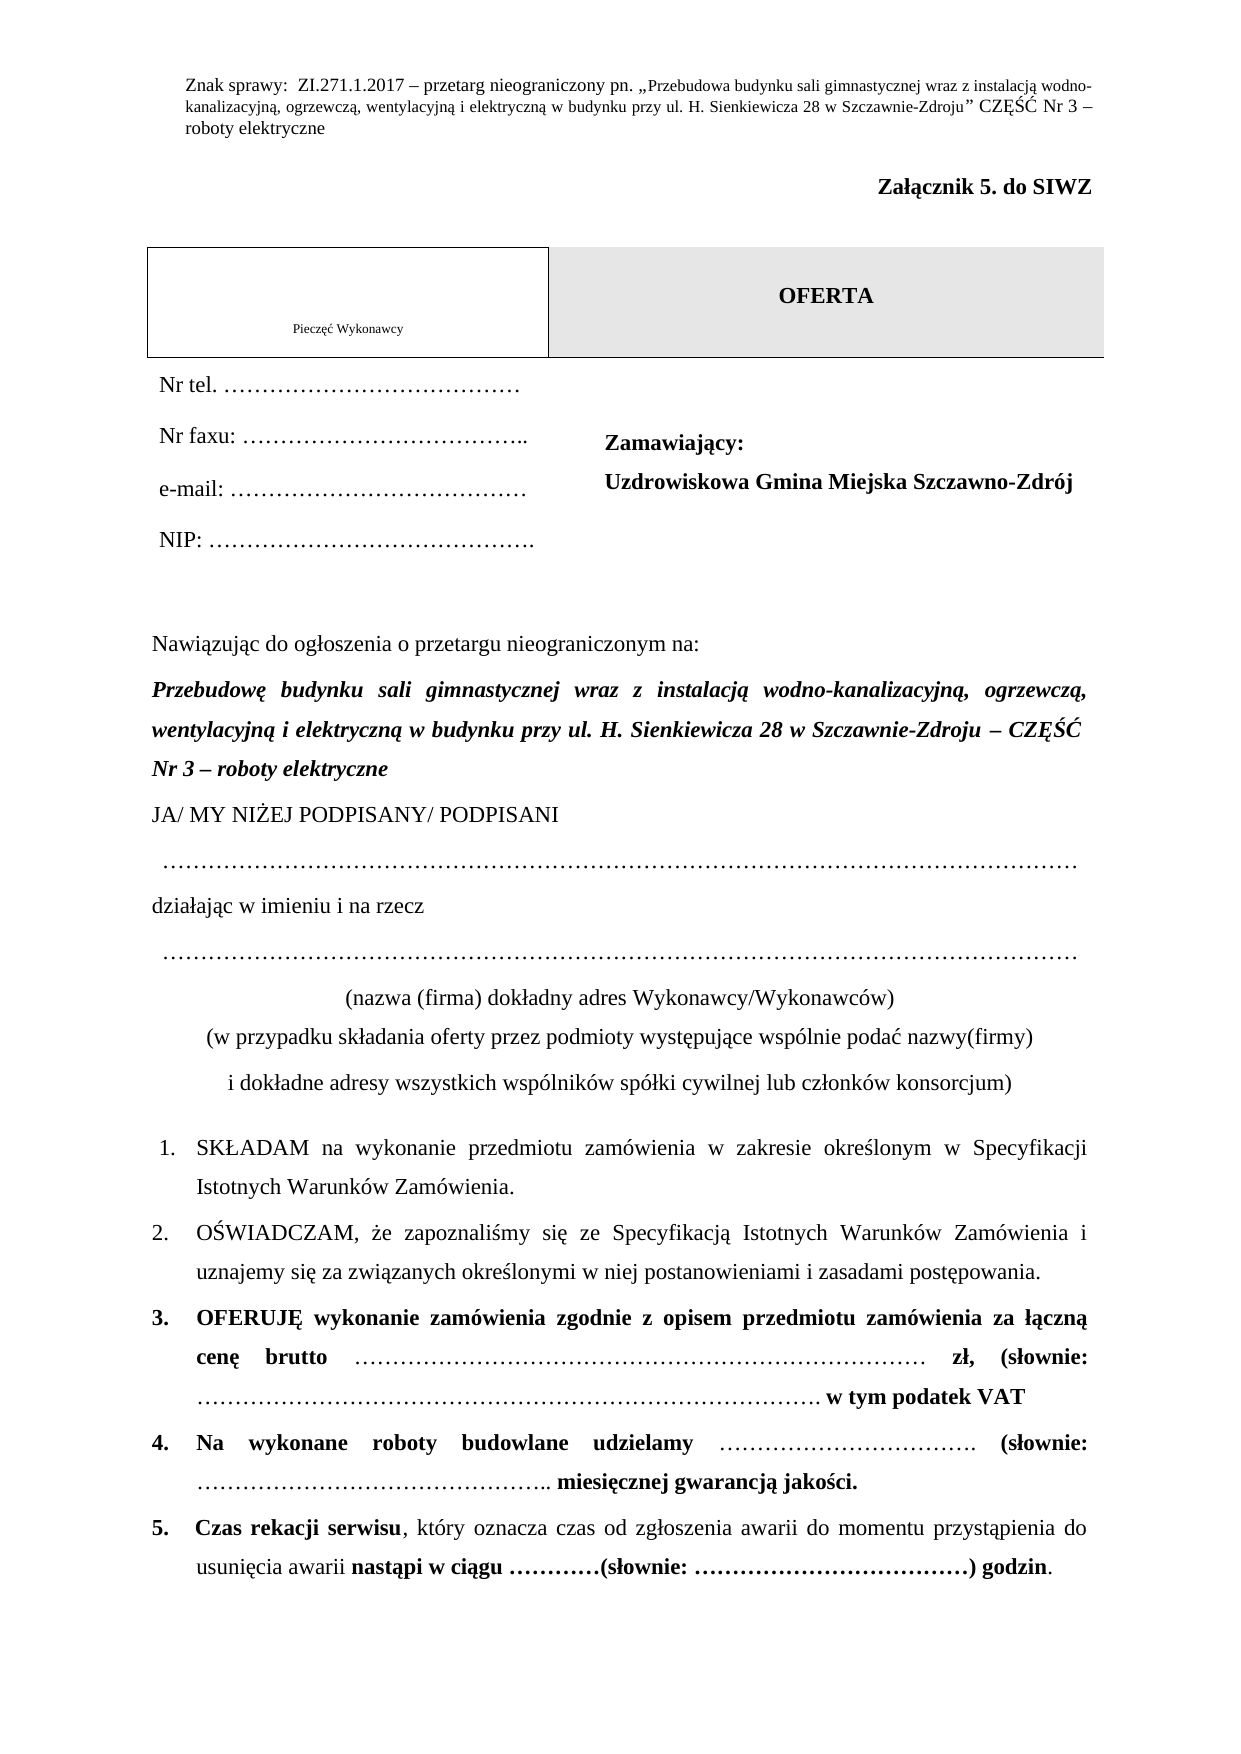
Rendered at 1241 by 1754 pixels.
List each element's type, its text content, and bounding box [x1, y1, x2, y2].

table_cell Nr tel. ………………………………… Nr faxu: ……………………………….. e-mail: ………………………………… NIP: ……………………………………. [148, 358, 548, 624]
table_cell Zamawiający: Uzdrowiskowa Gmina Miejska Szczawno-Zdrój [548, 358, 1104, 624]
table_header Pieczęć Wykonawcy [148, 248, 548, 357]
table_header OFERTA [549, 247, 1104, 357]
table_header Załącznik 5. do SIWZ [140, 167, 1100, 220]
table_cell Nawiązując do ogłoszenia o przetargu nieograniczonym na: Przebudowę budynku sali gimnastycznej wraz z instalacją wodno-kanalizacyjną, ogrzewczą, wentylacyjną i elektryczną w budynku przy ul. H. Sienkiewicza 28 w Szczawnie-Zdroju – CZĘŚĆ Nr 3 – roboty elektryczne JA/ MY NIŻEJ PODPISANY/ PODPISANI ………………………………………………………………………………………………………… działając w imieniu i na rzecz ………………………………………………………………………………………………………… (nazwa (firma) dokładny adres Wykonawcy/Wykonawców) (w przypadku składania oferty przez podmioty występujące wspólnie podać nazwy(firmy) i dokładne adresy wszystkich wspólników spółki cywilnej lub członków konsorcjum) SKŁADAM na wykonanie przedmiotu zamówienia w zakresie określonym w Specyfikacji Istotnych Warunków Zamówienia. 2. OŚWIADCZAM, że zapoznaliśmy się ze Specyfikacją Istotnych Warunków Zamówienia i uznajemy się za związanych określonymi w niej postanowieniami i zasadami postępowania. 3. OFERUJĘ wykonanie zamówienia zgodnie z opisem przedmiotu zamówienia za łączną cenę brutto ………………………………………………………………… zł, (słownie: ………………………………………………………………………. w tym podatek VAT 4. Na wykonane roboty budowlane udzielamy ……………………………. (słownie:……………………………………….. miesięcznej gwarancją jakości. 5. Czas rekacji serwisu, który oznacza czas od zgłoszenia awarii do momentu przystąpienia do usunięcia awarii nastąpi w ciągu …………(słownie: ………………………………) godzin. [140, 624, 1100, 1600]
